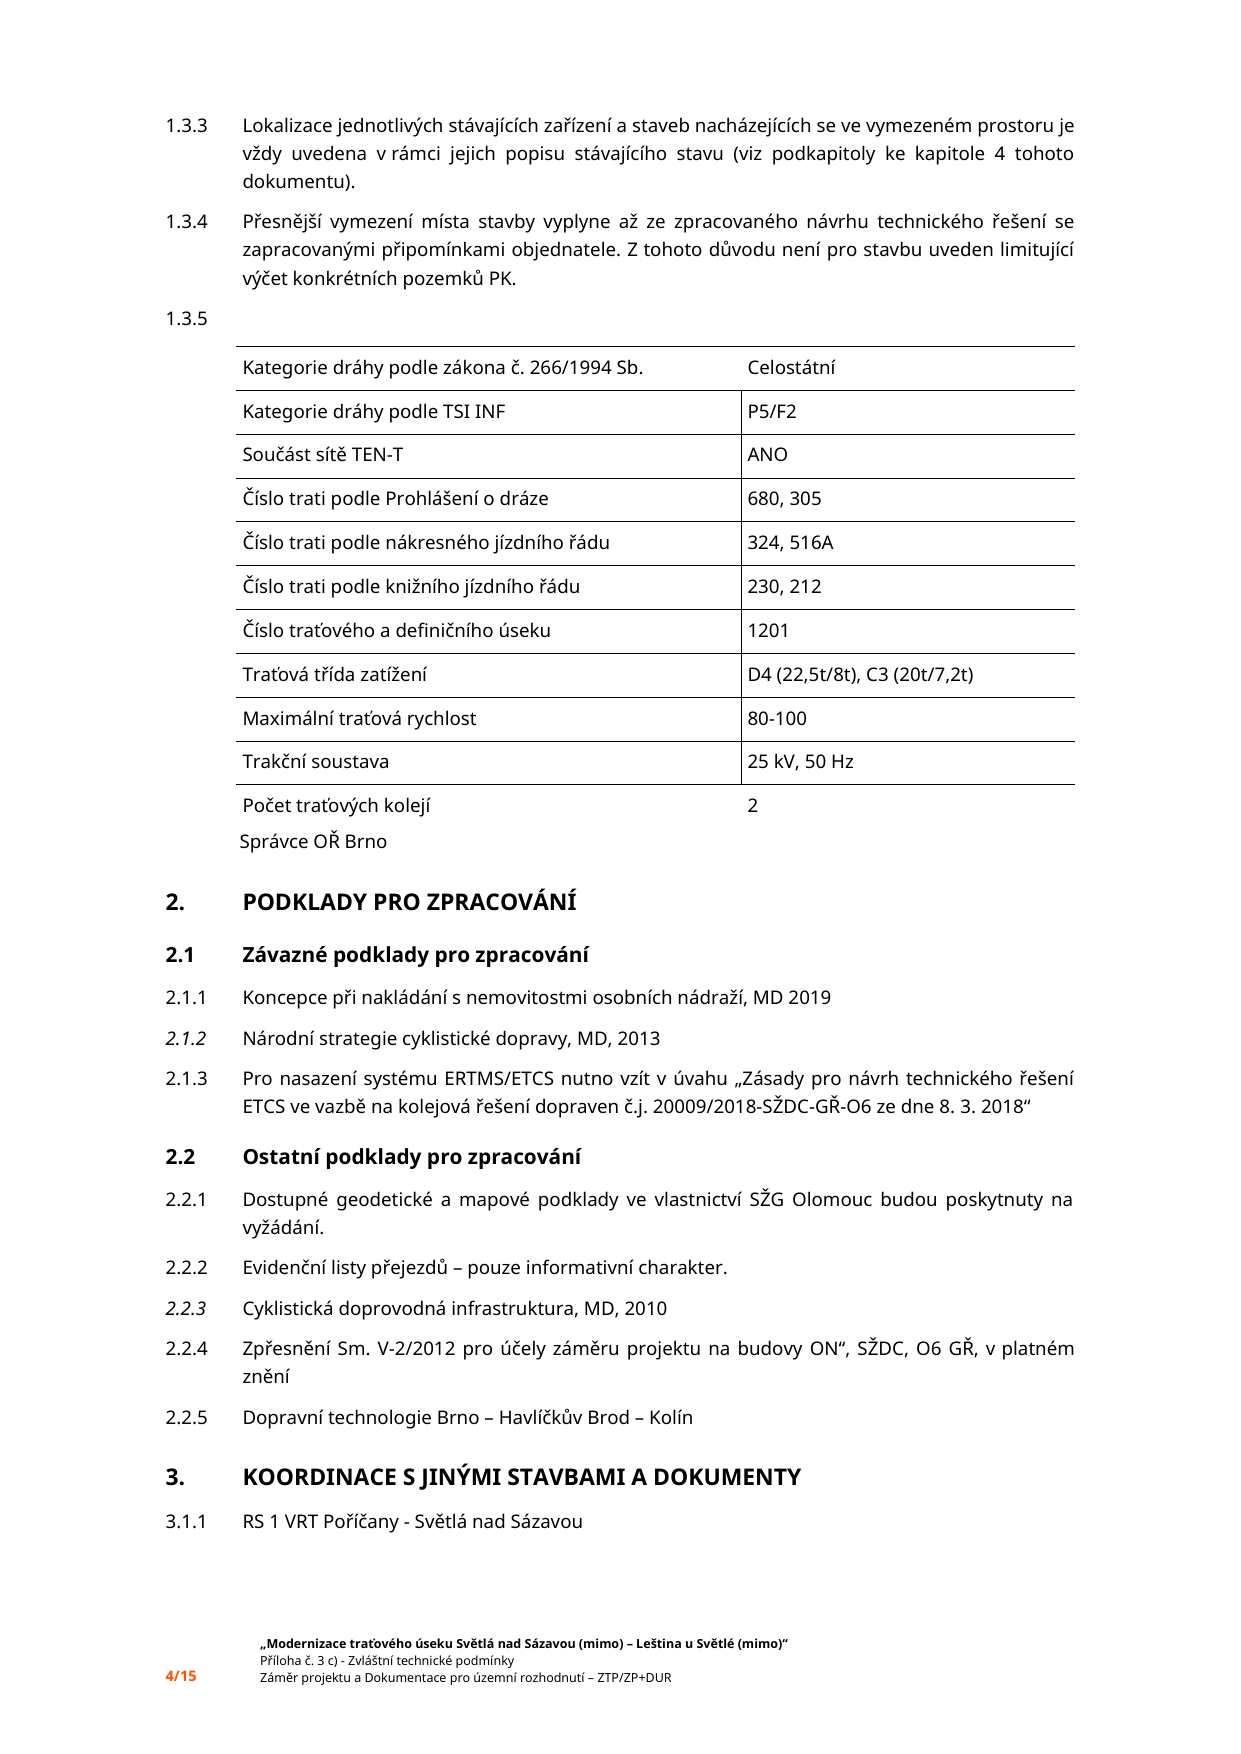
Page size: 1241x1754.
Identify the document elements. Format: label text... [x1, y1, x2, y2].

table_cell 324, 516A [742, 522, 1075, 565]
table_cell 1201 [742, 610, 1075, 653]
table_header Celostátní [741, 347, 1075, 390]
text Dopravní technologie Brno – Havlíčkův Brod – Kolín [165, 1404, 1075, 1430]
table_cell Kategorie dráhy podle TSI INF [236, 391, 741, 433]
table_cell Číslo trati podle nákresného jízdního řádu [236, 522, 741, 565]
table_cell Traťová třída zatížení [236, 654, 741, 697]
text Přesnější vymezení místa stavby vyplyne až ze zpracovaného návrhu technického řešení se zapracovanými připomínkami objednatele. Z tohoto důvodu není pro stavbu uveden limitující výčet konkrétních pozemků PK. [165, 209, 1075, 290]
text Koncepce při nakládání s nemovitostmi osobních nádraží, MD 2019 [165, 984, 1075, 1010]
table_cell 80-100 [742, 698, 1075, 741]
text KOORDINACE S JINÝMI STAVBAMI A DOKUMENTY [165, 1461, 1075, 1493]
table_cell Číslo trati podle Prohlášení o dráze [236, 479, 741, 521]
table_cell Maximální traťová rychlost [236, 698, 741, 741]
text Dostupné geodetické a mapové podklady ve vlastnictví SŽG Olomouc budou poskytnuty na vyžádání. [165, 1186, 1075, 1239]
text RS 1 VRT Poříčany - Světlá nad Sázavou [165, 1508, 1075, 1534]
table_cell Součást sítě TEN-T [236, 435, 741, 477]
table_header Kategorie dráhy podle zákona č. 266/1994 Sb. [236, 347, 741, 390]
table_cell 2 [741, 785, 1075, 828]
text Zpřesnění Sm. V-2/2012 pro účely záměru projektu na budovy ON“, SŽDC, O6 GŘ, v platném znění [165, 1336, 1075, 1389]
text Cyklistická doprovodná infrastruktura, MD, 2010 [165, 1295, 1075, 1321]
list Správce OŘ Brno [239, 828, 1075, 854]
table_cell 25 kV, 50 Hz [742, 742, 1075, 784]
table_cell 230, 212 [742, 566, 1075, 609]
table_cell Číslo traťového a definičního úseku [236, 610, 741, 653]
table_cell ANO [742, 435, 1075, 477]
text Lokalizace jednotlivých stávajících zařízení a staveb nacházejících se ve vymezeném prostoru je vždy uvedena v rámci jejich popisu stávajícího stavu (viz podkapitoly ke kapitole 4 tohoto dokumentu). [165, 112, 1075, 194]
table_cell P5/F2 [742, 391, 1075, 433]
text Pro nasazení systému ERTMS/ETCS nutno vzít v úvahu „Zásady pro návrh technického řešení ETCS ve vazbě na kolejová řešení dopraven č.j. 20009/2018-SŽDC-GŘ-O6 ze dne 8. 3. 2018“ [165, 1065, 1075, 1119]
table_cell D4 (22,5t/8t), C3 (20t/7,2t) [742, 654, 1075, 697]
table_cell 680, 305 [742, 479, 1075, 521]
text Evidenční listy přejezdů – pouze informativní charakter. [165, 1254, 1075, 1280]
text Ostatní podklady pro zpracování [165, 1142, 1075, 1171]
text PODKLADY PRO ZPRACOVÁNÍ [165, 885, 1075, 917]
text Národní strategie cyklistické dopravy, MD, 2013 [165, 1025, 1075, 1050]
text Závazné podklady pro zpracování [165, 941, 1075, 969]
table_cell Číslo trati podle knižního jízdního řádu [236, 566, 741, 609]
table_cell Trakční soustava [236, 742, 741, 784]
table_cell Počet traťových kolejí [236, 785, 741, 828]
